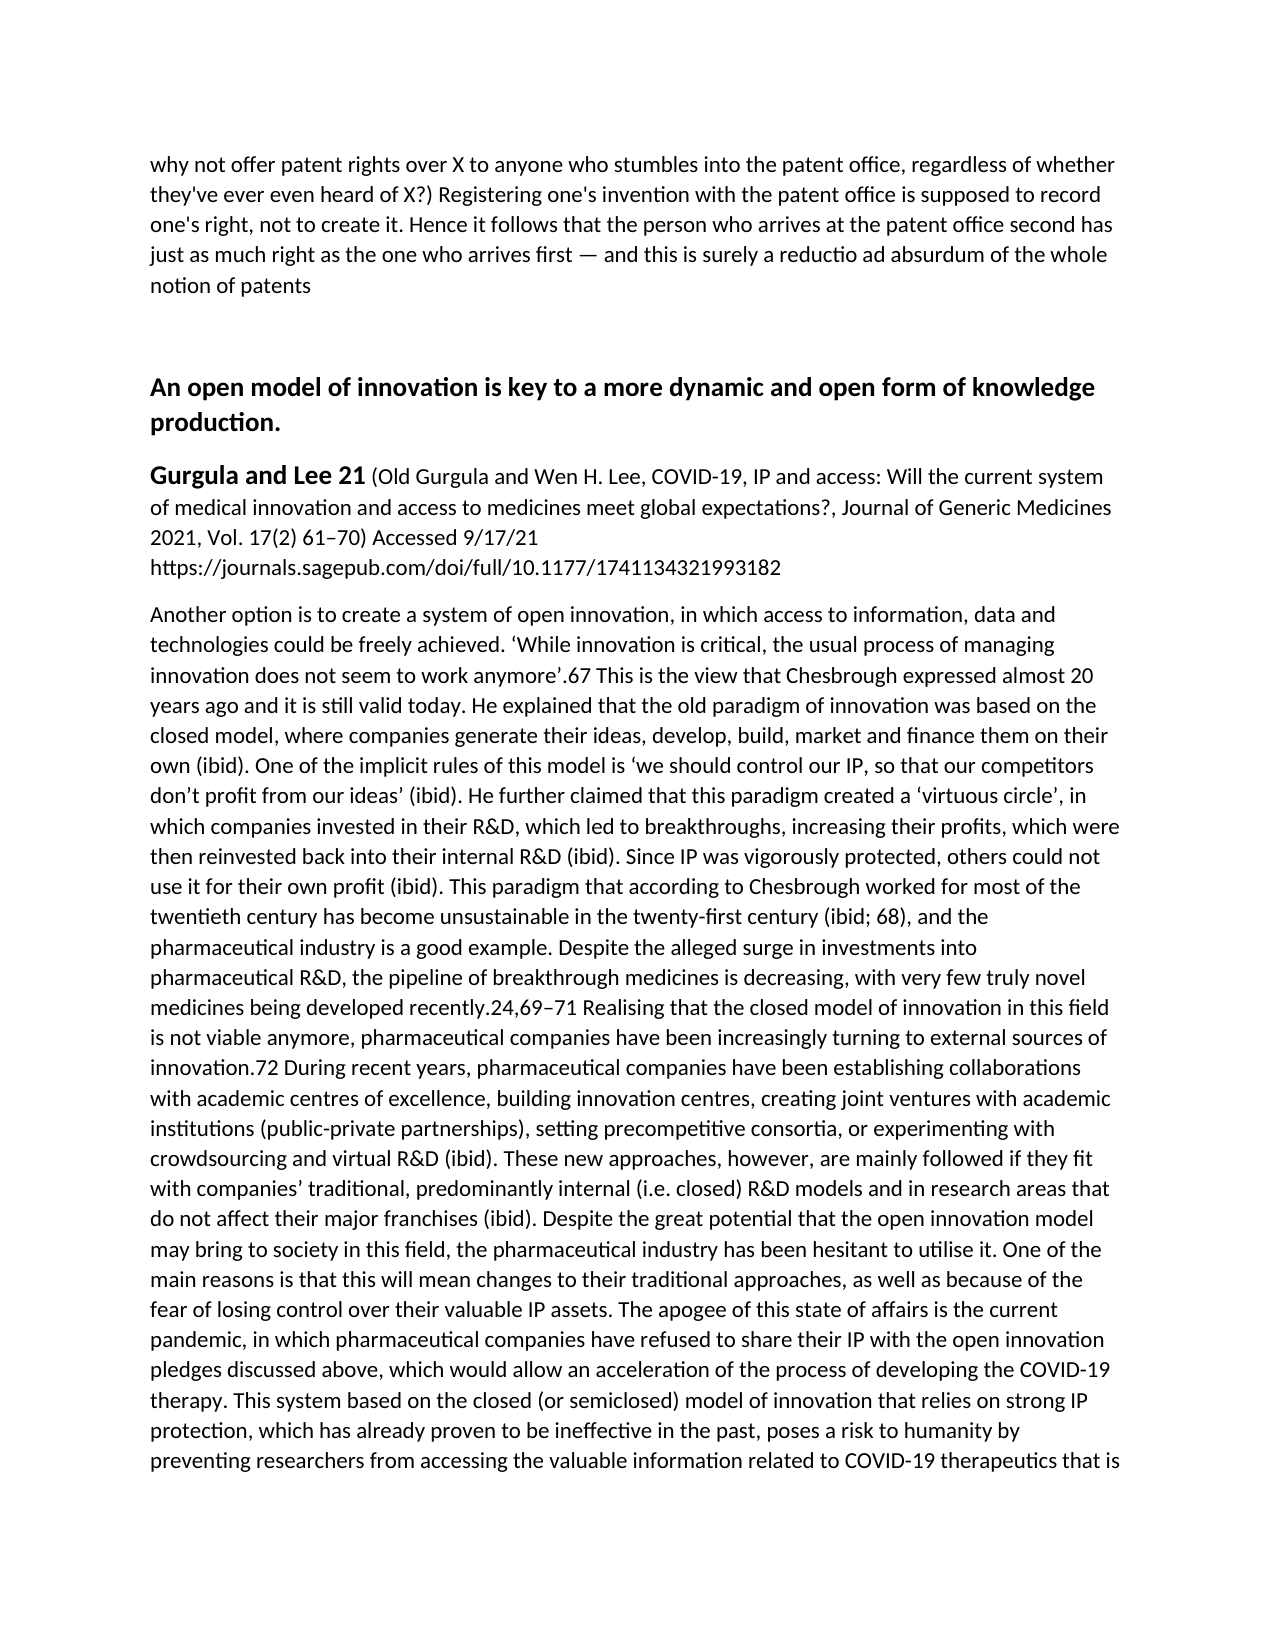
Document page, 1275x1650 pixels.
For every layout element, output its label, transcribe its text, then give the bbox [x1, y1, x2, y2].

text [150, 150, 1125, 299]
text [150, 600, 1125, 1474]
text Gurgula and Lee 21 (Old Gurgula and Wen H. Lee, COVID-19, IP and access: Will the current system of medical innovation and access to medicines meet global expectations?, Journal of Generic Medicines 2021, Vol. 17(2) 61–70) Accessed 9/17/21 https://journals.sagepub.com/doi/full/10.1177/1741134321993182 [150, 458, 1125, 582]
text An open model of innovation is key to a more dynamic and open form of knowledge production. [150, 370, 1125, 439]
